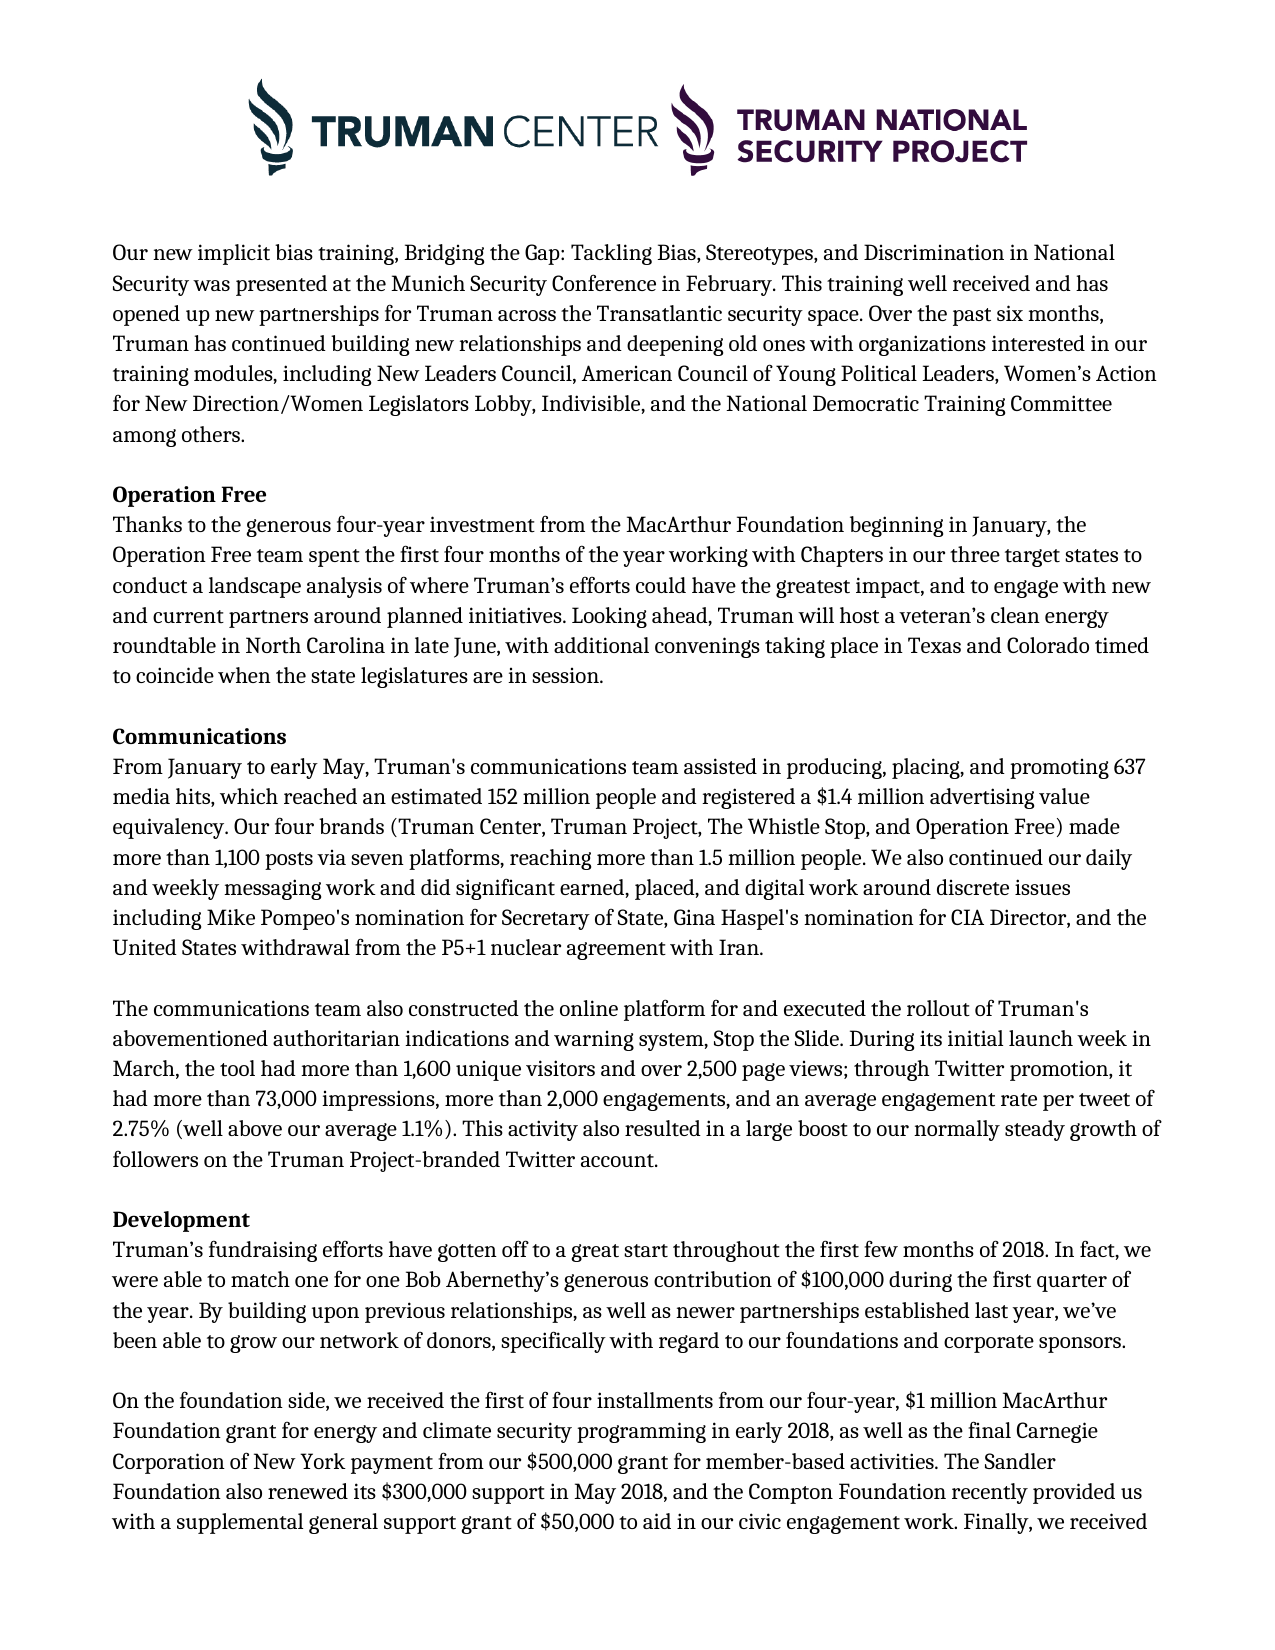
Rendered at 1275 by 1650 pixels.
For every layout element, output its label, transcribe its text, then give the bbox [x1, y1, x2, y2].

text The communications team also constructed the online platform for and executed the rollout of Truman's abovementioned authoritarian indications and warning system, Stop the Slide. During its initial launch week in March, the tool had more than 1,600 unique visitors and over 2,500 page views; through Twitter promotion, it had more than 73,000 impressions, more than 2,000 engagements, and an average engagement rate per tweet of 2.75% (well above our average 1.1%). This activity also resulted in a large boost to our normally steady growth of followers on the Truman Project-branded Twitter account. [112, 995, 1162, 1173]
text Truman’s fundraising efforts have gotten off to a great start throughout the first few months of 2018. In fact, we were able to match one for one Bob Abernethy’s generous contribution of $100,000 during the first quarter of the year. By building upon previous relationships, as well as newer partnerships established last year, we’ve been able to grow our network of donors, specifically with regard to our foundations and corporate sponsors. [112, 1237, 1162, 1354]
text Operation Free [112, 482, 1162, 508]
text Our new implicit bias training, Bridging the Gap: Tackling Bias, Stereotypes, and Discrimination in National Security was presented at the Munich Security Conference in February. This training well received and has opened up new partnerships for Truman across the Transatlantic security space. Over the past six months, Truman has continued building new relationships and deepening old ones with organizations interested in our training modules, including New Leaders Council, American Council of Young Political Leaders, Women’s Action for New Direction/Women Legislators Lobby, Indivisible, and the National Democratic Training Committee among others. [112, 240, 1162, 448]
text Development [112, 1207, 1162, 1233]
picture [243, 75, 1033, 182]
text Thanks to the generous four-year investment from the MacArthur Foundation beginning in January, the Operation Free team spent the first four months of the year working with Chapters in our three target states to conduct a landscape analysis of where Truman’s efforts could have the greatest impact, and to engage with new and current partners around planned initiatives. Looking ahead, Truman will host a veteran’s clean energy roundtable in North Carolina in late June, with additional convenings taking place in Texas and Colorado timed to coincide when the state legislatures are in session. [112, 512, 1162, 689]
text From January to early May, Truman's communications team assisted in producing, placing, and promoting 637 media hits, which reached an estimated 152 million people and registered a $1.4 million advertising value equivalency. Our four brands (Truman Center, Truman Project, The Whistle Stop, and Operation Free) made more than 1,100 posts via seven platforms, reaching more than 1.5 million people. We also continued our daily and weekly messaging work and did significant earned, placed, and digital work around discrete issues including Mike Pompeo's nomination for Secretary of State, Gina Haspel's nomination for CIA Director, and the United States withdrawal from the P5+1 nuclear agreement with Iran. [112, 754, 1162, 961]
text Communications [112, 723, 1162, 750]
